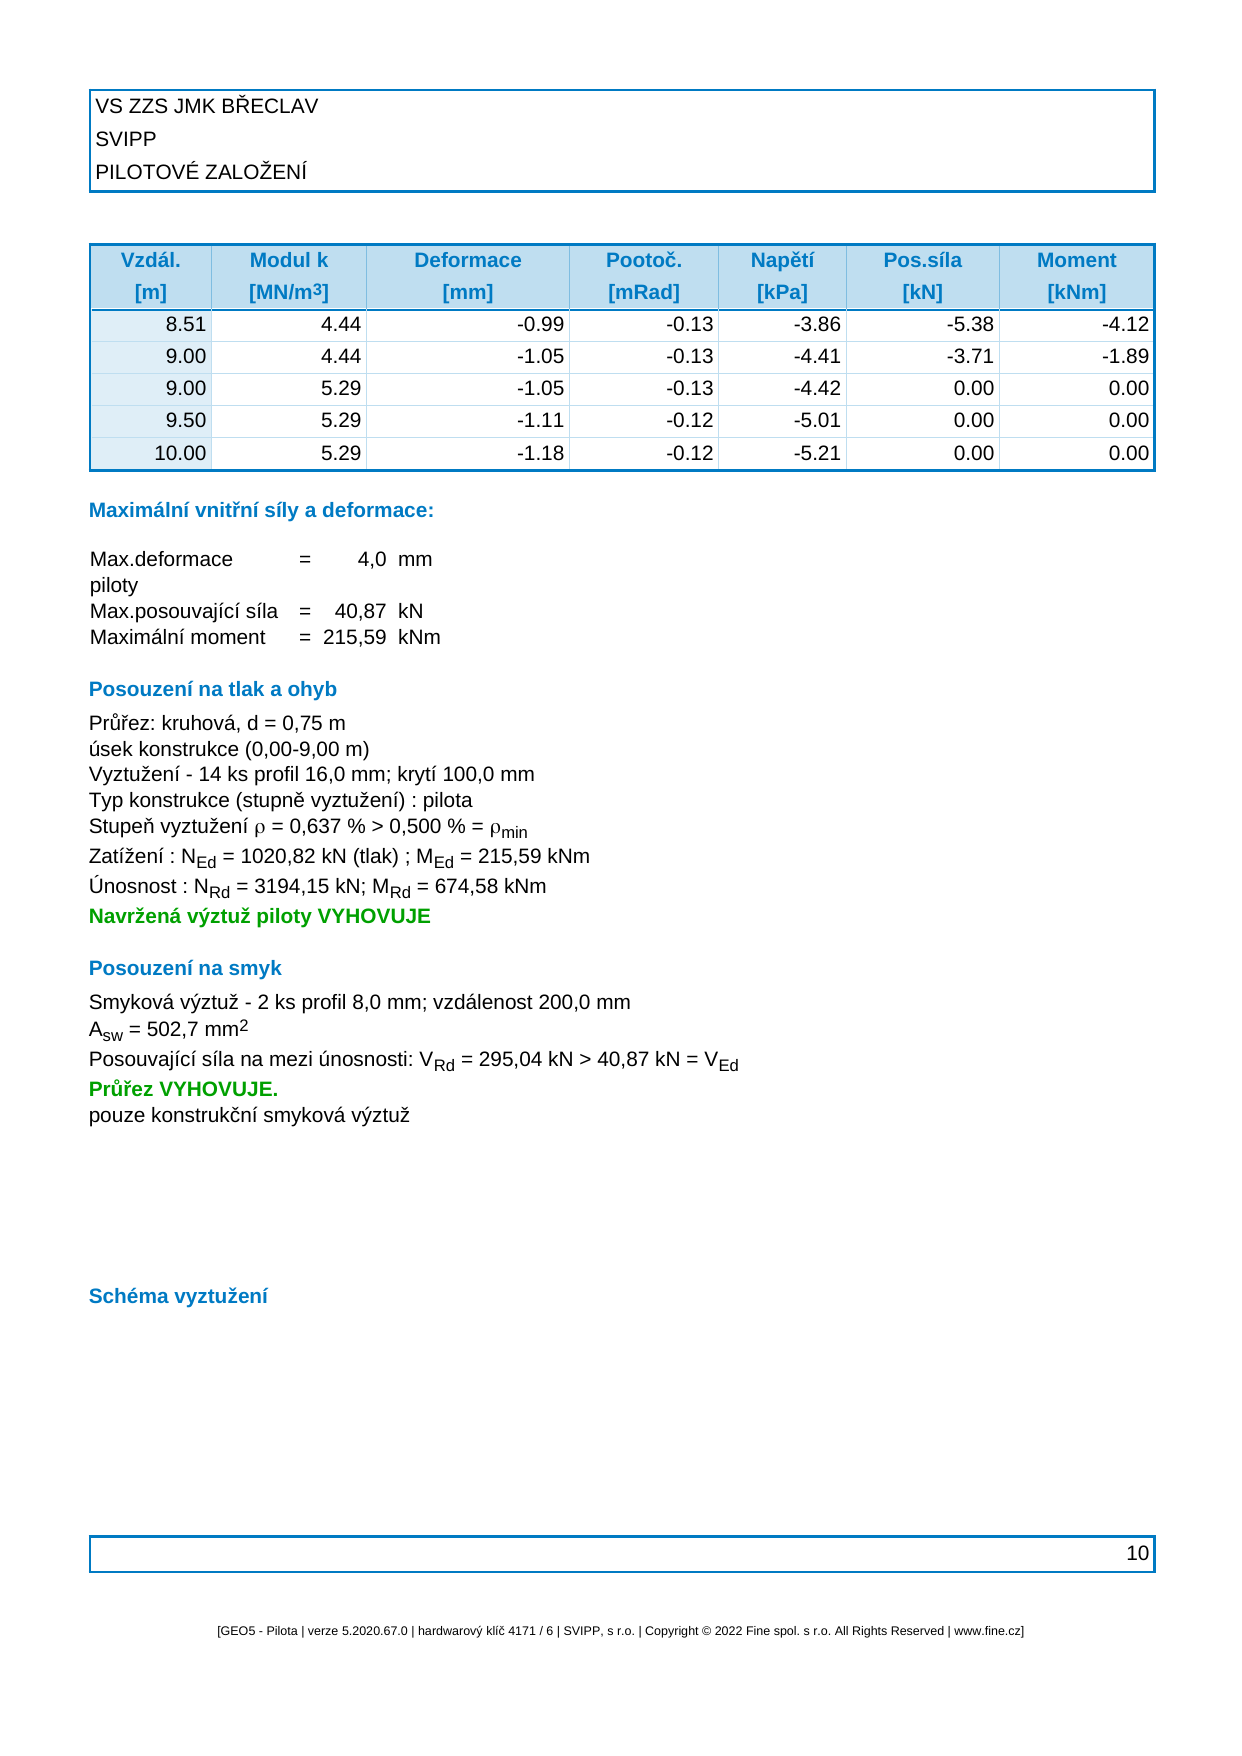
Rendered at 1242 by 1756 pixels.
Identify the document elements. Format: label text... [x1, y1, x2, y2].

table_cell = [298, 625, 322, 651]
table_header 4,0 [322, 547, 397, 599]
table_cell 40,87 [322, 599, 397, 625]
table_cell [kNm] [1000, 277, 1153, 308]
table_cell -0.99 [367, 311, 569, 341]
table_header Deformace [367, 246, 569, 277]
table_cell [kPa] [719, 277, 846, 308]
table_header Pos.síla [847, 246, 999, 277]
table_cell kN [397, 599, 451, 625]
table_cell 5.29 [212, 406, 366, 437]
table_cell -4.42 [719, 374, 846, 405]
table_cell -0.12 [570, 438, 718, 469]
table_cell [MN/m3] [212, 277, 366, 308]
table_cell -0.13 [570, 374, 718, 405]
table_cell 215,59 [322, 625, 397, 651]
text Smyková výztuž - 2 ks profil 8,0 mm; vzdálenost 200,0 mm [88, 990, 1153, 1014]
table_cell -3.86 [719, 311, 846, 341]
table_cell Max.posouvající síla [89, 599, 298, 625]
table_cell 0.00 [1000, 374, 1153, 405]
table_cell 4.44 [212, 311, 366, 341]
table_cell -3.71 [847, 342, 999, 373]
table_cell 4.44 [212, 342, 366, 373]
text Průřez: kruhová, d = 0,75 m [88, 711, 1153, 734]
table_cell -1.89 [1000, 342, 1153, 373]
table_cell kNm [397, 625, 451, 651]
table_cell -1.18 [367, 438, 569, 469]
text Průřez VYHOVUJE. [88, 1077, 1153, 1101]
table_cell 0.00 [847, 406, 999, 437]
text Posouzení na tlak a ohyb [88, 676, 1153, 700]
table_header Modul k [212, 246, 366, 277]
table_cell [mRad] [570, 277, 718, 308]
table_cell 0.00 [1000, 438, 1153, 469]
text Vyztužení - 14 ks profil 16,0 mm; krytí 100,0 mm [88, 762, 1153, 786]
table_cell -1.05 [367, 374, 569, 405]
table_cell 0.00 [847, 374, 999, 405]
table_cell 5.29 [212, 438, 366, 469]
table_cell [kN] [847, 277, 999, 308]
table_cell 10.00 [91, 438, 211, 469]
table_cell -0.12 [570, 406, 718, 437]
table_cell -1.05 [367, 342, 569, 373]
text Navržená výztuž piloty VYHOVUJE [88, 904, 1153, 928]
table_header Max.deformace piloty [89, 547, 298, 599]
table_cell = [298, 599, 322, 625]
table_header mm [397, 547, 451, 599]
table_cell -5.21 [719, 438, 846, 469]
table_cell 9.00 [91, 342, 211, 373]
table_cell 8.51 [91, 310, 211, 341]
table_cell 9.00 [91, 374, 211, 405]
table_cell -1.11 [367, 406, 569, 437]
text Posouvající síla na mezi únosnosti: VRd = 295,04 kN > 40,87 kN = VEd [88, 1047, 1153, 1075]
table_header = [298, 547, 322, 599]
table_cell 0.00 [847, 438, 999, 469]
table_cell 9.50 [91, 406, 211, 437]
table_cell 0.00 [1000, 406, 1153, 437]
table_cell 5.29 [212, 374, 366, 405]
table_header Pootoč. [570, 246, 718, 277]
table_cell -4.41 [719, 342, 846, 373]
table_cell -0.13 [570, 342, 718, 373]
text Posouzení na smyk [88, 956, 1153, 980]
table_header Napětí [719, 246, 846, 277]
text Schéma vyztužení [88, 1284, 1153, 1308]
text pouze konstrukční smyková výztuž [88, 1103, 1153, 1127]
table_header Moment [1000, 246, 1153, 277]
text Typ konstrukce (stupně vyztužení) : pilota [88, 788, 1153, 812]
table_cell -0.13 [570, 311, 718, 341]
table_cell -4.12 [1000, 311, 1153, 341]
table_cell [m] [91, 277, 211, 308]
text Maximální vnitřní síly a deformace: [88, 497, 1153, 521]
table_cell -5.01 [719, 406, 846, 437]
text úsek konstrukce (0,00-9,00 m) [88, 736, 1153, 760]
text Únosnost : NRd = 3194,15 kN; MRd = 674,58 kNm [88, 874, 1153, 902]
table_cell [mm] [367, 277, 569, 308]
text Zatížení : NEd = 1020,82 kN (tlak) ; MEd = 215,59 kNm [88, 844, 1153, 872]
table_header Vzdál. [91, 246, 211, 277]
text Asw = 502,7 mm2 [88, 1016, 1153, 1045]
table_cell Maximální moment [89, 625, 298, 651]
text Stupeň vyztužení  = 0,637 % > 0,500 % = min [88, 814, 1153, 842]
table_cell -5.38 [847, 311, 999, 341]
